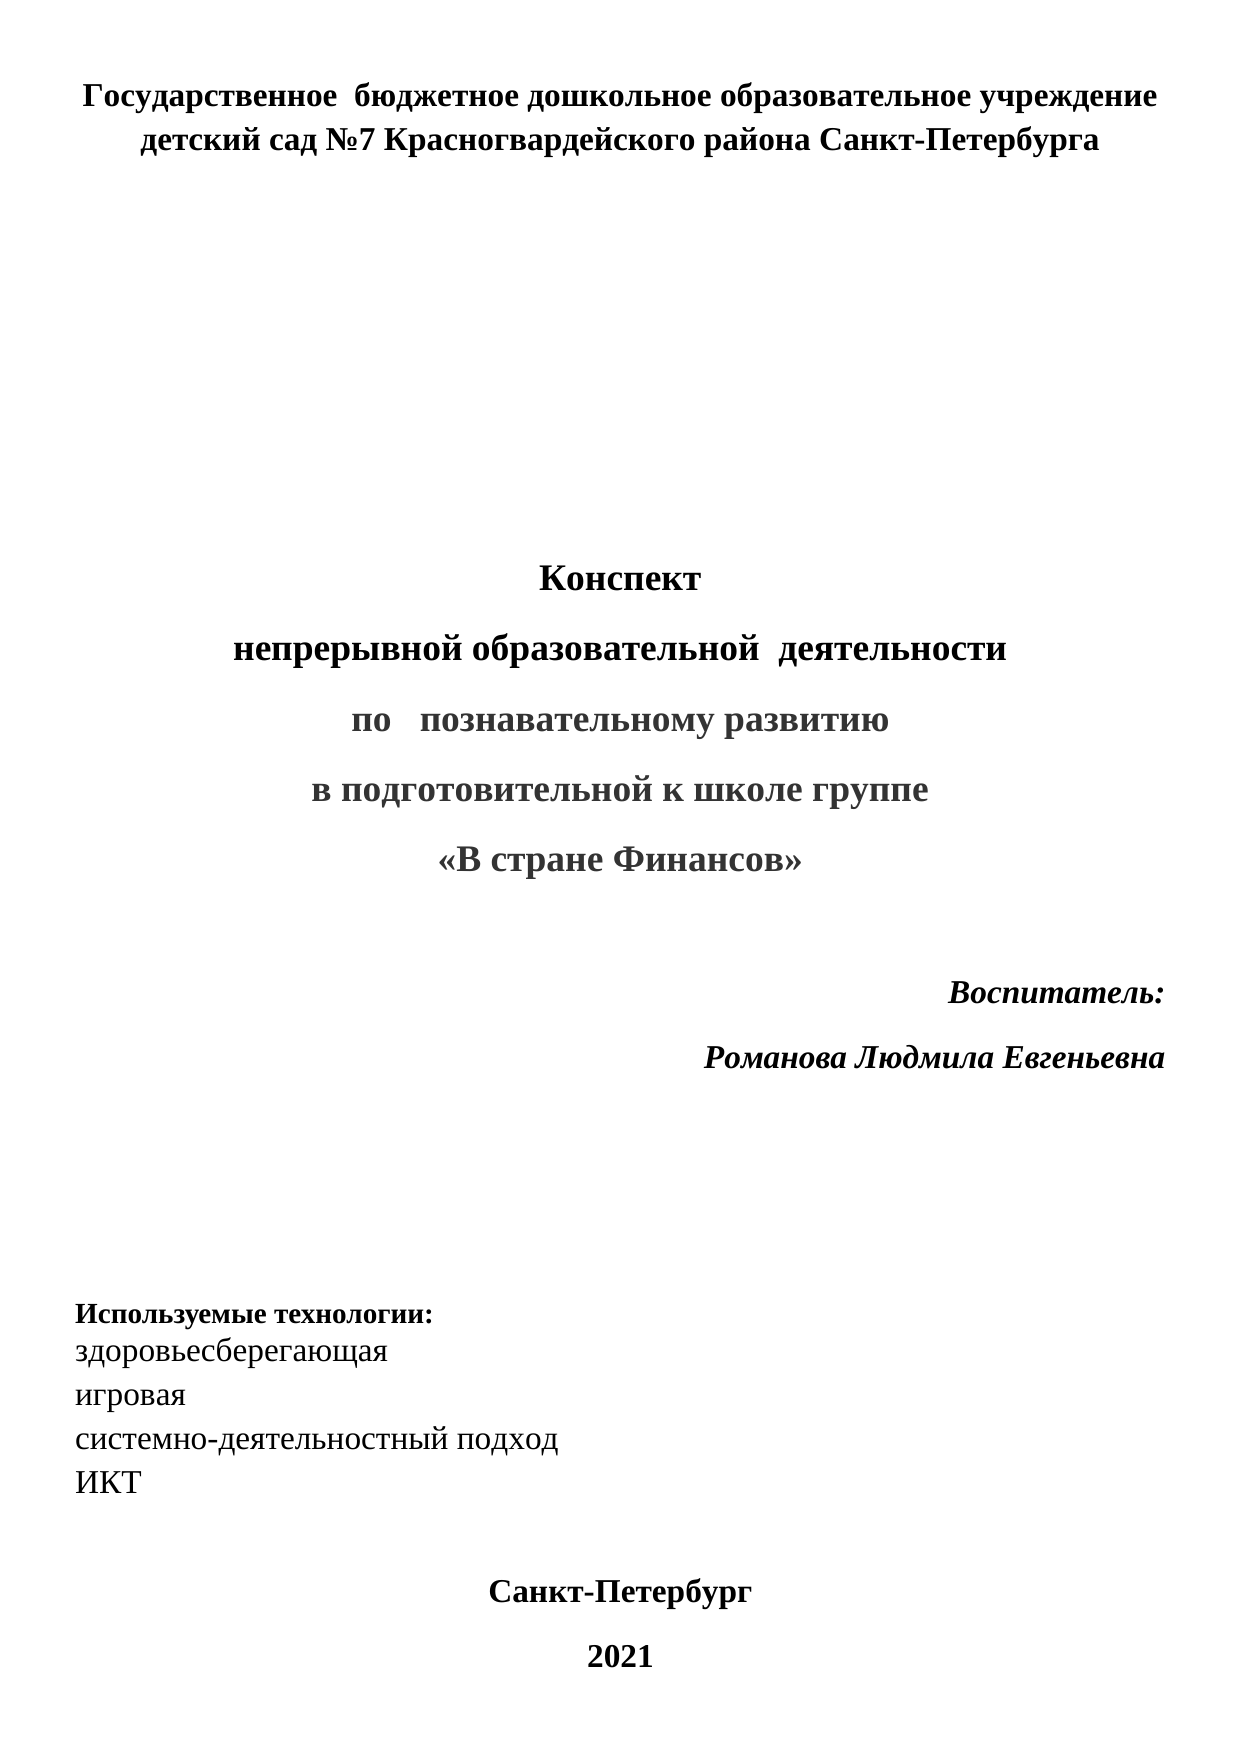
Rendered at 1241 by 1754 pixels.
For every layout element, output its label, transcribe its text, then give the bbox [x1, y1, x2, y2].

text Государственное бюджетное дошкольное образовательное учреждение детский сад №7 Красногвардейского района Санкт-Петербурга [75, 75, 1165, 157]
text Конспект [75, 555, 1165, 598]
text непрерывной образовательной деятельности [75, 626, 1165, 669]
text Санкт-Петербург [75, 1571, 1165, 1609]
text ИКТ [75, 1462, 1165, 1501]
text Воспитатель: [75, 972, 1165, 1010]
text игровая [75, 1374, 1165, 1412]
text в подготовительной к школе группе [75, 766, 1165, 809]
text 2021 [75, 1636, 1165, 1674]
text «В стране Финансов» [75, 837, 1165, 880]
text Романова Людмила Евгеньевна [75, 1037, 1165, 1075]
text Используемые технологии: [75, 1297, 1165, 1330]
text по познавательному развитию [75, 696, 1165, 739]
text здоровьесберегающая [75, 1330, 1165, 1368]
text системно-деятельностный подход [75, 1418, 1165, 1457]
